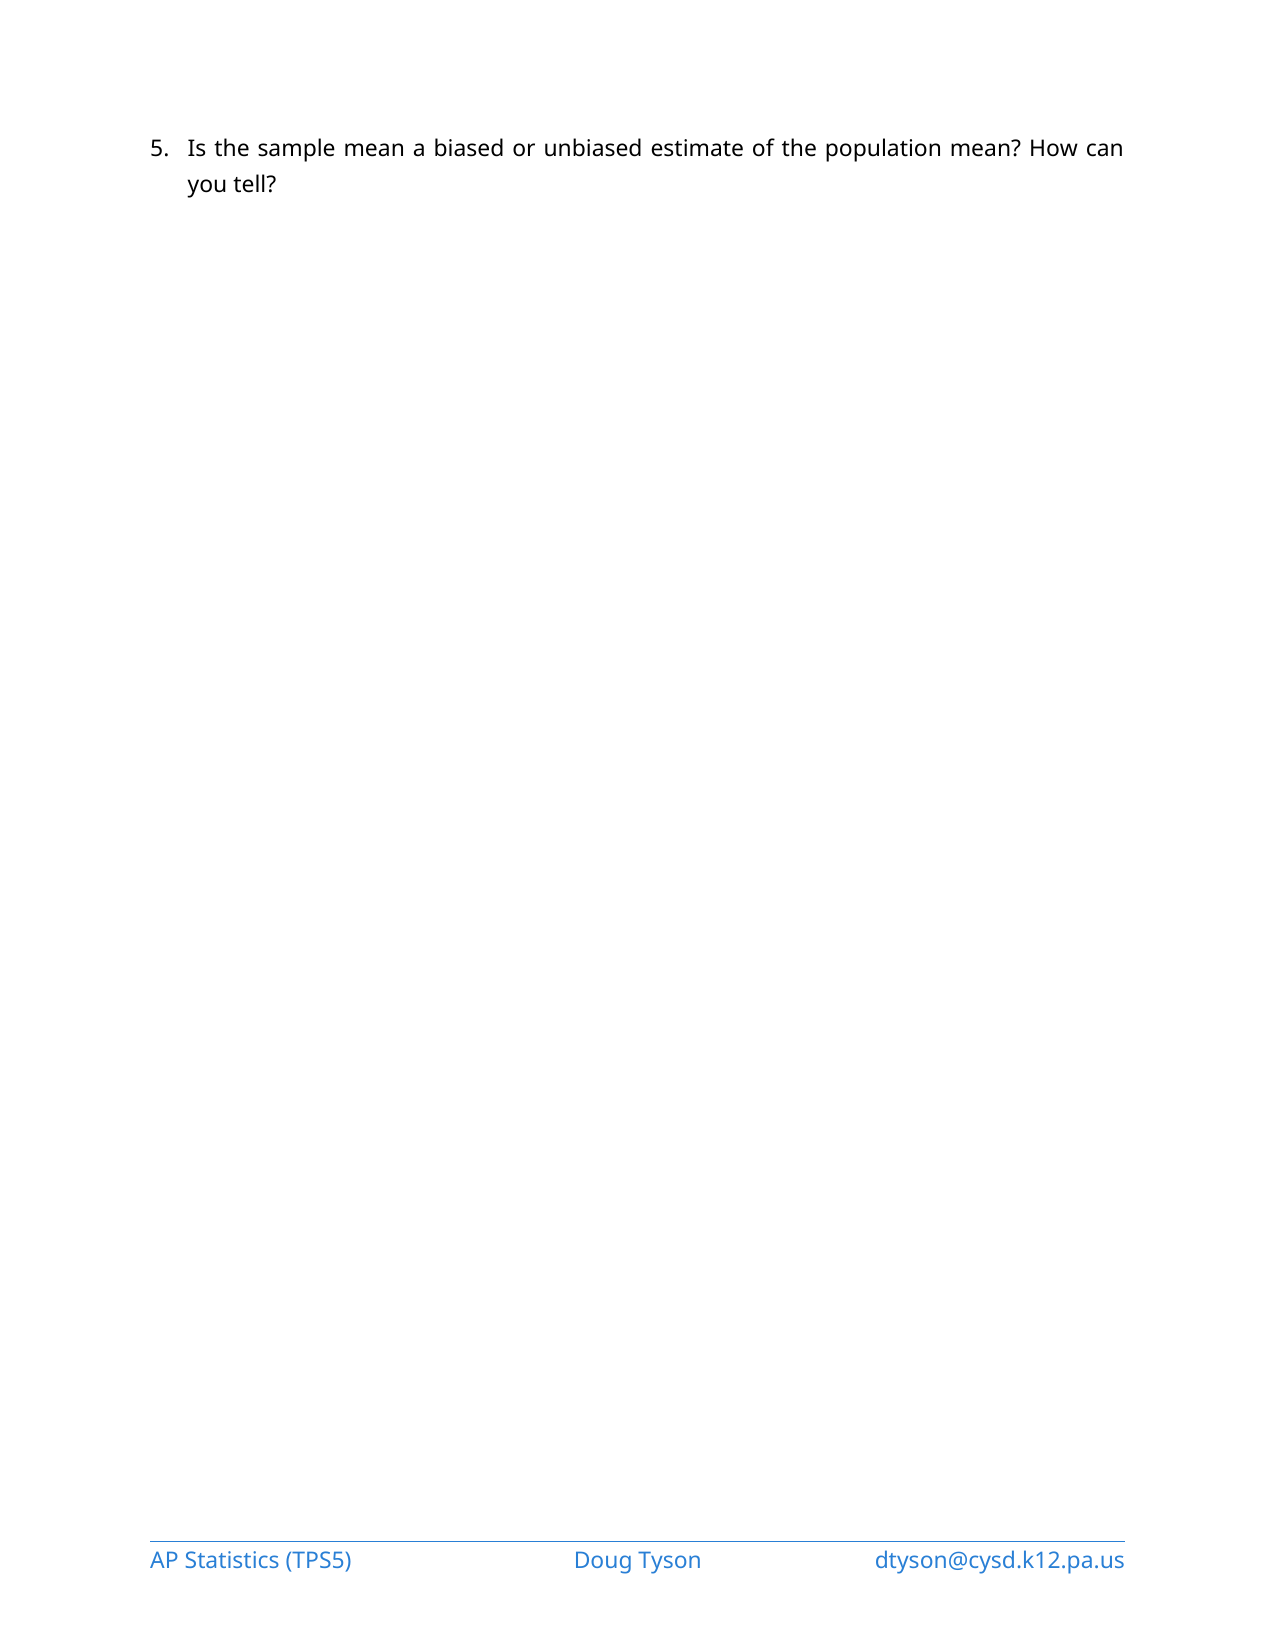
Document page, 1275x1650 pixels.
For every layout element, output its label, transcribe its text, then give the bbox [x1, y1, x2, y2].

list Is the sample mean a biased or unbiased estimate of the population mean? How can you tell? [150, 132, 1125, 199]
